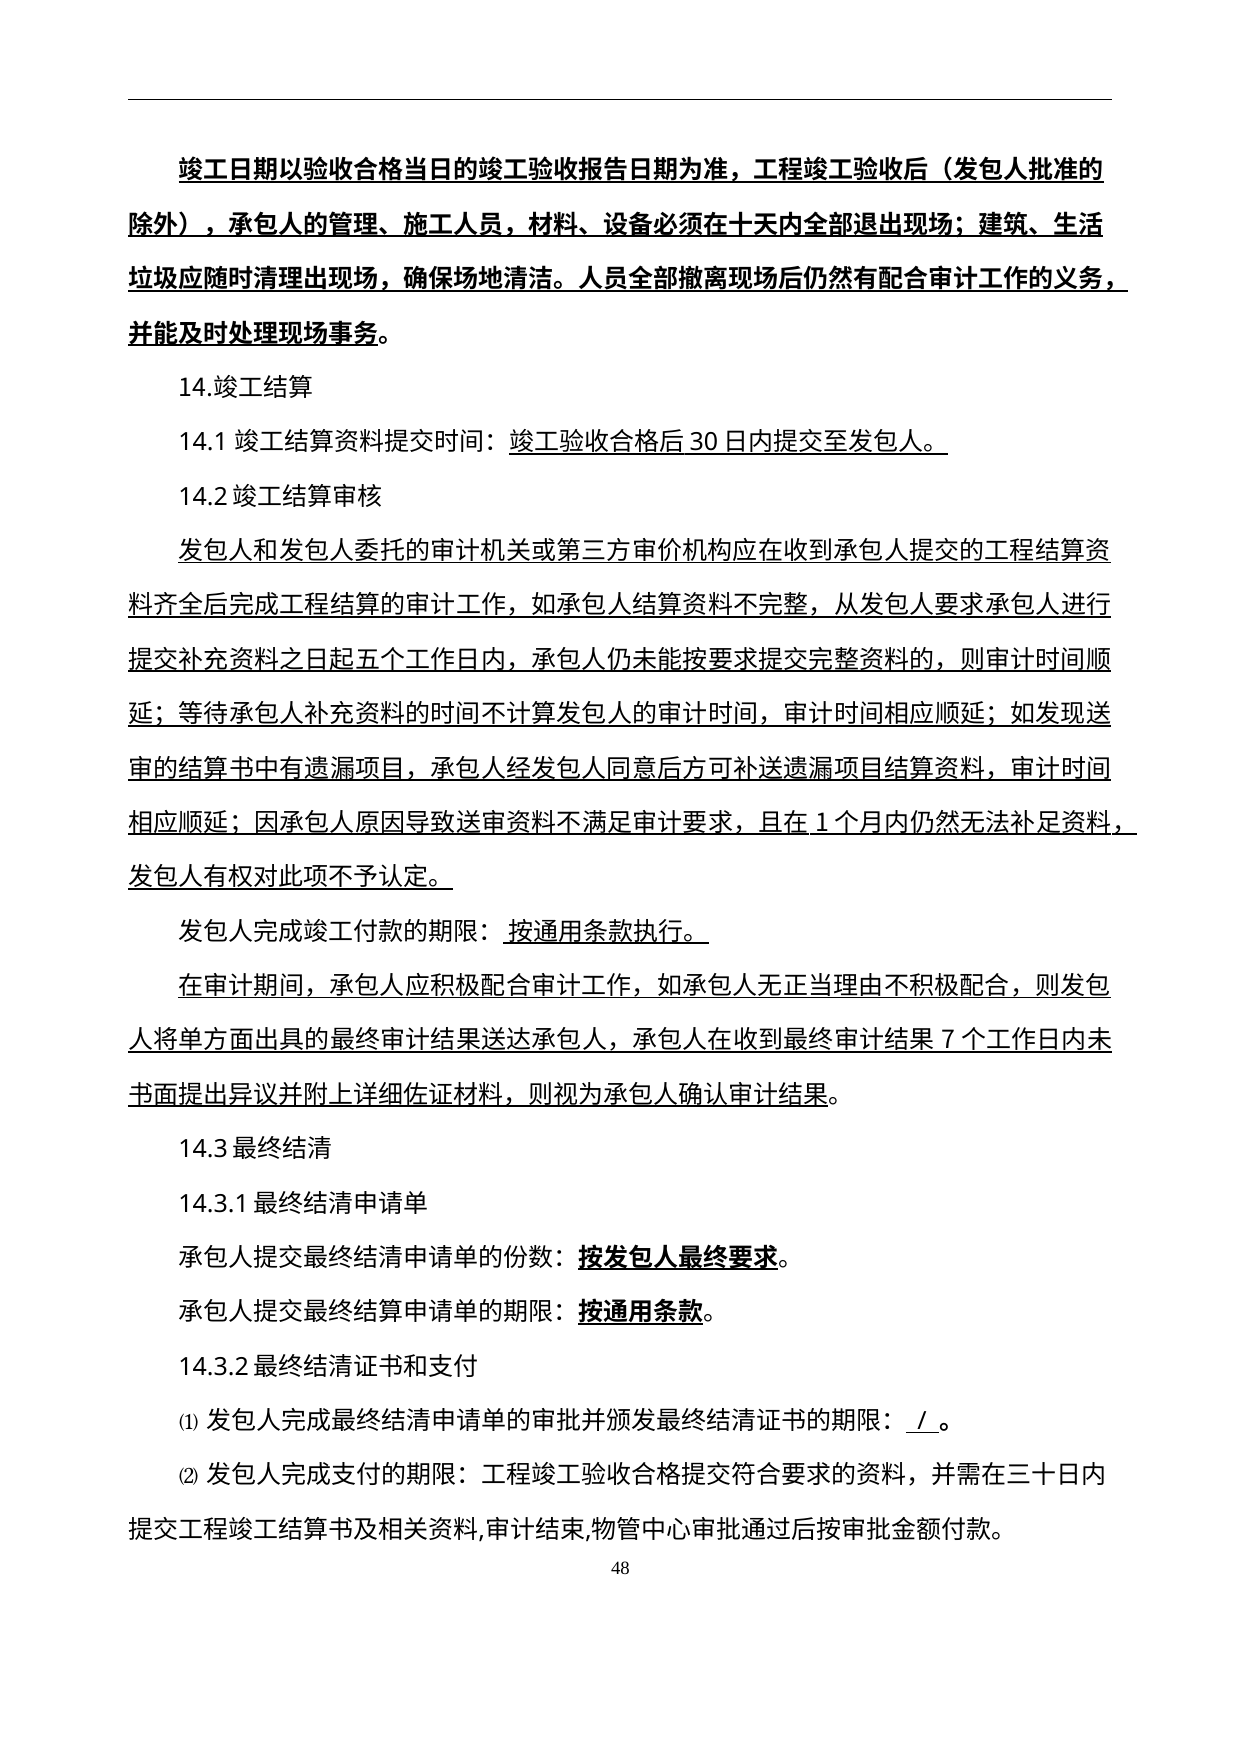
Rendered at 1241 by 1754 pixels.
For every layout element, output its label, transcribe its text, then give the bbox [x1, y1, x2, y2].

text 竣工日期以验收合格当日的竣工验收报告日期为准，工程竣工验收后（发包人批准的除外），承包人的管理、施工人员，材料、设备必须在十天内全部退出现场；建筑、生活垃圾应随时清理出现场，确保场地清洁。人员全部撤离现场后仍然有配合审计工作的义务，并能及时处理现场事务。 [128, 150, 1112, 290]
text 承包人提交最终结清申请单的份数：按发包人最终要求。 [128, 1237, 1112, 1274]
text 发包人完成竣工付款的期限： 按通用条款执行。 [128, 911, 1112, 947]
text 在审计期间，承包人应积极配合审计工作，如承包人无正当理由不积极配合，则发包人将单方面出具的最终审计结果送达承包人，承包人在收到最终审计结果 7 个工作日内未书面提出异议并附上详细佐证材料，则视为承包人确认审计结果。 [128, 1053, 1112, 1111]
text ⑴ 发包人完成最终结清申请单的审批并颁发最终结清证书的期限： / 。 [128, 1401, 1112, 1437]
text 14.竣工结算 [128, 367, 1112, 404]
text 14.3.1最终结清申请单 [128, 1183, 1112, 1219]
text 14.3最终结清 [128, 1129, 1112, 1165]
text 在审计期间，承包人应积极配合审计工作，如承包人无正当理由不积极配合，则发包人将单方面出具的最终审计结果送达承包人，承包人在收到最终审计结果 7 个工作日内未书面提出异议并附上详细佐证材料，则视为承包人确认审计结果。 [128, 966, 1112, 1051]
text ⑵ 发包人完成支付的期限：工程竣工验收合格提交符合要求的资料，并需在三十日内提交工程竣工结算书及相关资料,审计结束,物管中心审批通过后按审批金额付款。 [128, 1455, 1112, 1546]
text 14.1 竣工结算资料提交时间：竣工验收合格后30日内提交至发包人。 [128, 422, 1112, 458]
text 竣工日期以验收合格当日的竣工验收报告日期为准，工程竣工验收后（发包人批准的除外），承包人的管理、施工人员，材料、设备必须在十天内全部退出现场；建筑、生活垃圾应随时清理出现场，确保场地清洁。人员全部撤离现场后仍然有配合审计工作的义务，并能及时处理现场事务。 [128, 292, 1112, 349]
text 承包人提交最终结算申请单的期限：按通用条款。 [128, 1292, 1112, 1328]
text 发包人和发包人委托的审计机关或第三方审价机构应在收到承包人提交的工程结算资料齐全后完成工程结算的审计工作，如承包人结算资料不完整，从发包人要求承包人进行提交补充资料之日起五个工作日内，承包人仍未能按要求提交完整资料的，则审计时间顺延；等待承包人补充资料的时间不计算发包人的审计时间，审计时间相应顺延；如发现送审的结算书中有遗漏项目，承包人经发包人同意后方可补送遗漏项目结算资料，审计时间相应顺延；因承包人原因导致送审资料不满足审计要求，且在1个月内仍然无法补足资料，发包人有权对此项不予认定。 [128, 531, 1112, 893]
text 14.3.2最终结清证书和支付 [128, 1346, 1112, 1382]
text 14.2竣工结算审核 [128, 476, 1112, 512]
